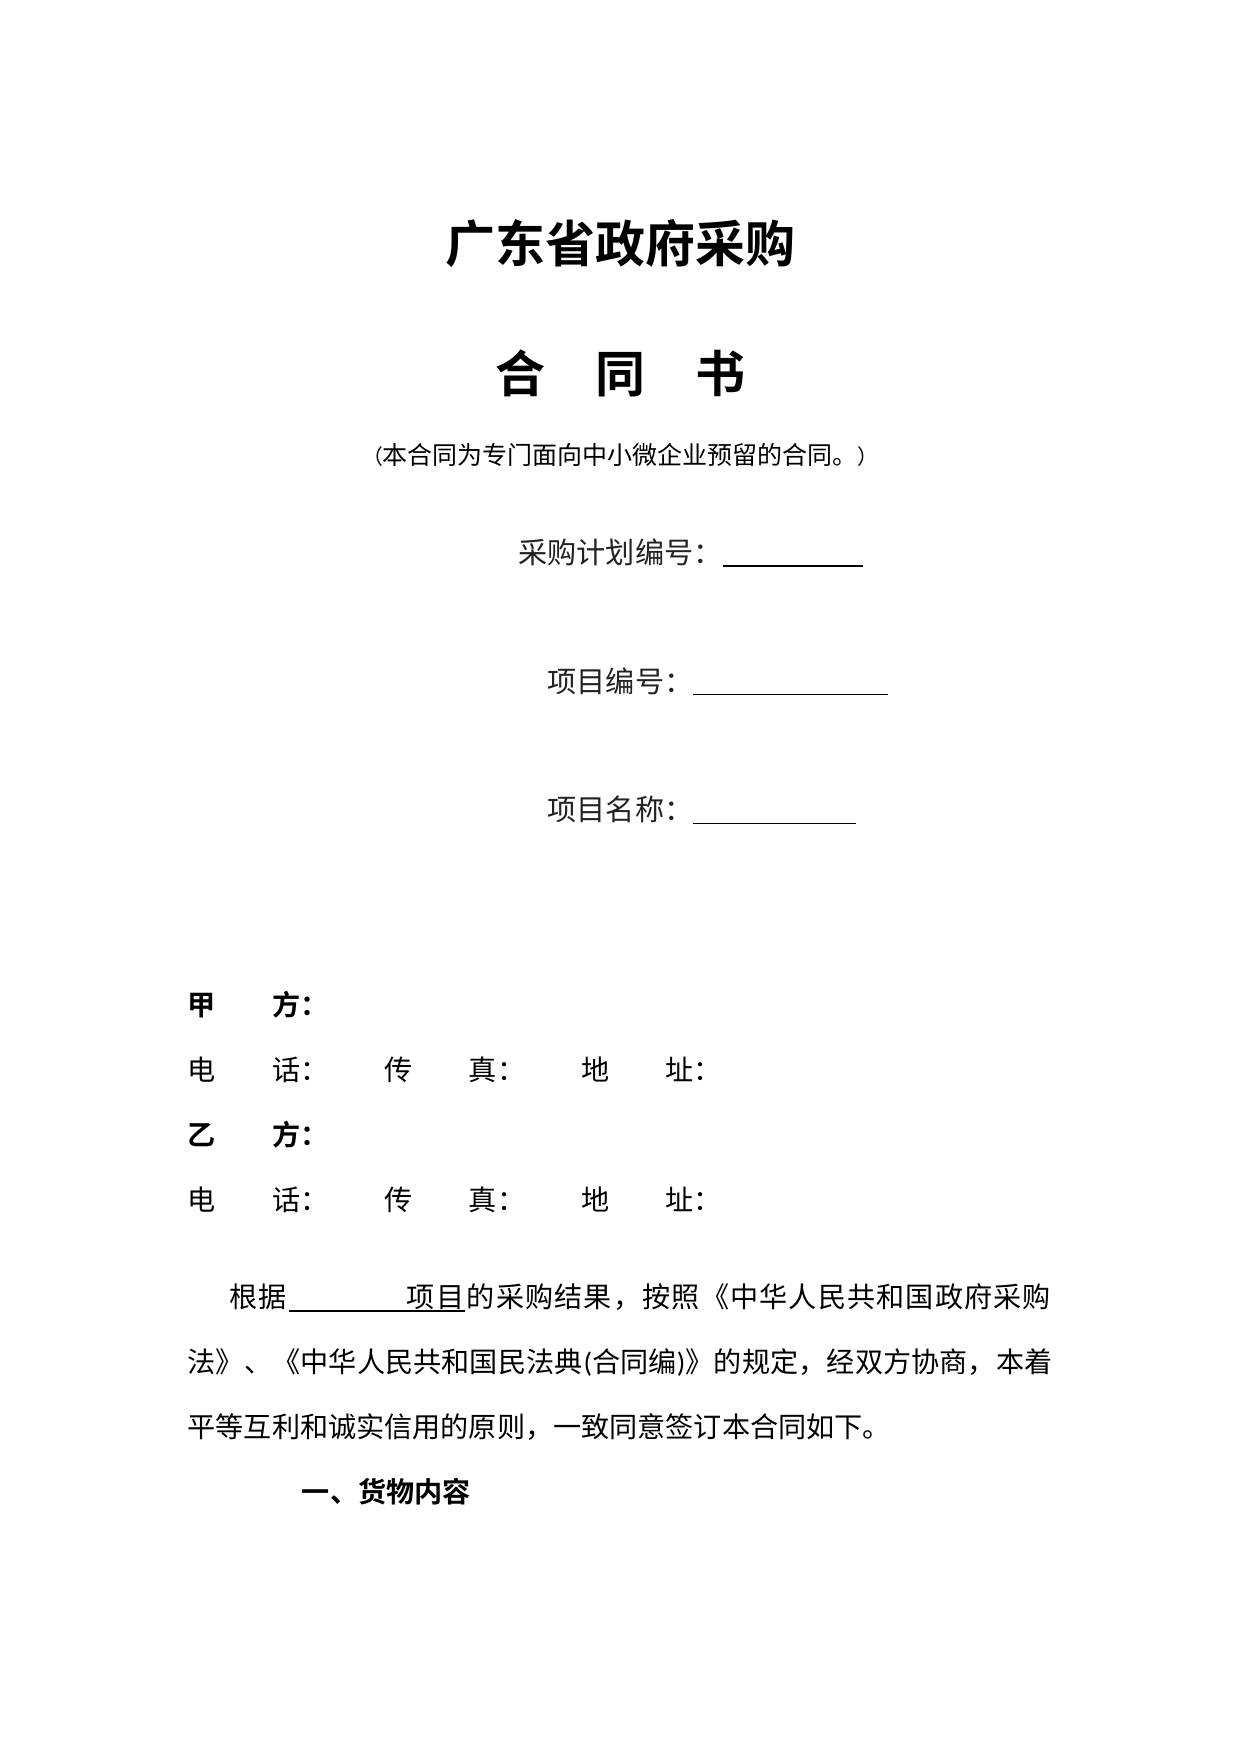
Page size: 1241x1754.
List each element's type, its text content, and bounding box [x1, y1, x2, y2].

text （本合同为专门面向中小微企业预留的合同。） [187, 422, 1053, 487]
text 根据 项目的采购结果，按照《中华人民共和国政府采购法》、《中华人民共和国民法典(合同编)》的规定，经双方协商，本着平等互利和诚实信用的原则，一致同意签订本合同如下。 [187, 1264, 1053, 1459]
text 广东省政府采购 [187, 194, 1053, 292]
text 一、货物内容 [302, 1459, 1053, 1524]
text 合 同 书 [187, 324, 1053, 422]
text 采购计划编号： [187, 519, 1053, 584]
text 电 话： 传 真： 地 址： [187, 1037, 1053, 1102]
text 项目名称： [187, 777, 1053, 842]
text 乙 方： [187, 1102, 1053, 1167]
text 甲 方： [187, 972, 1053, 1037]
text 电 话： 传 真： 地 址： [187, 1167, 1053, 1232]
text 项目编号： [187, 648, 1053, 713]
